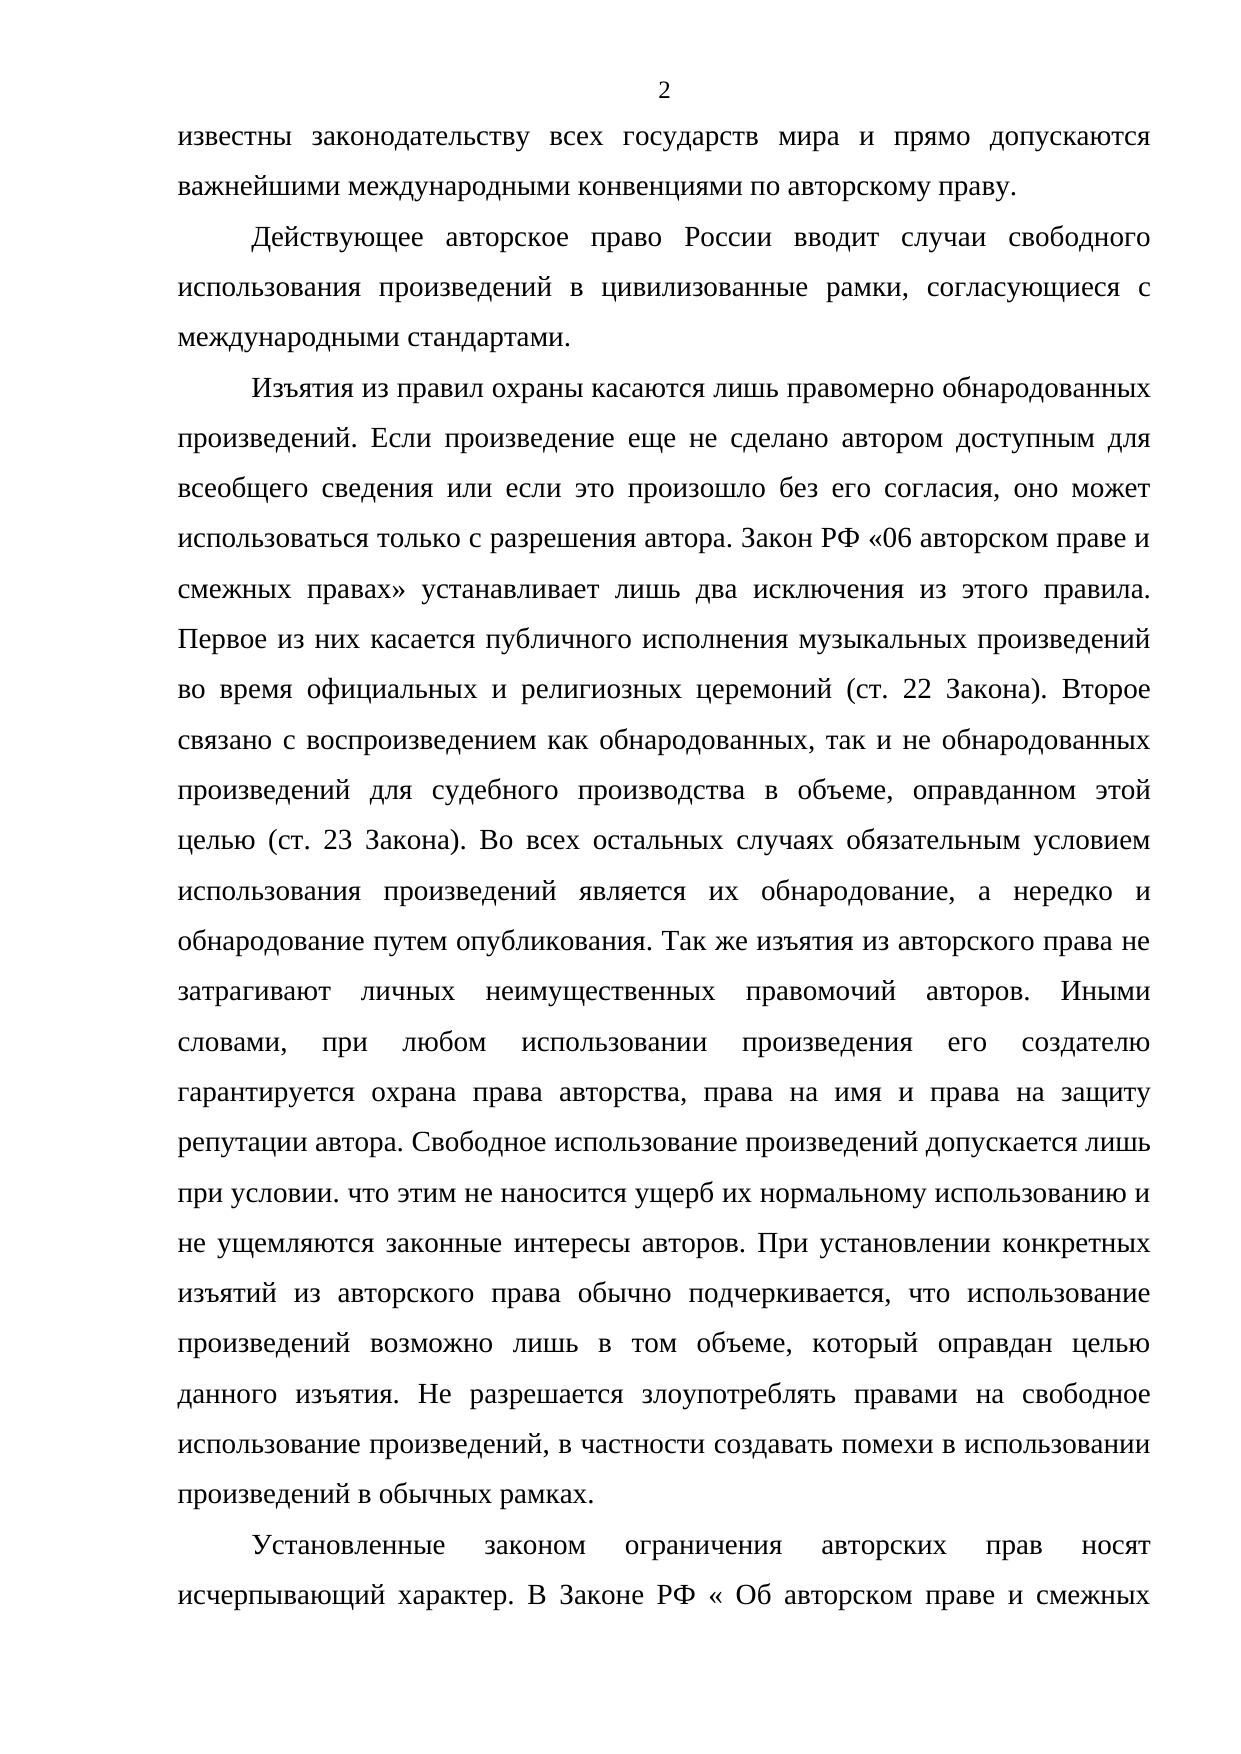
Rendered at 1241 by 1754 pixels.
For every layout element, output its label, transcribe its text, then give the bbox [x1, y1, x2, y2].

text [177, 1527, 1152, 1611]
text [177, 118, 1152, 202]
text Изъятия из правил охраны касаются лишь правомерно обнародованных произведений. Если произведение еще не сделано автором доступным для всеобщего сведения или если это произошло без его согласия, оно может использоваться только с разрешения автора. Закон РФ «06 авторском праве и смежных правах» устанавливает лишь два исключения из этого правила. Первое из них касается публичного исполнения музыкальных произведений во время официальных и религиозных церемоний (ст. 22 Закона). Второе связано с воспроизведением как обнародованных, так и не обнародованных произведений для судебного производства в объеме, оправданном этой целью (ст. 23 Закона). Во всех остальных случаях обязательным условием использования произведений является их обнародование, а нередко и обнародование путем опубликования. Так же изъятия из авторского права не затрагивают личных неимущественных правомочий авторов. Иными словами, при любом использовании произведения его создателю гарантируется охрана права авторства, права на имя и права на защиту репутации автора. Свободное использование произведений допускается лишь при условии. что этим не наносится ущерб их нормальному использованию и не ущемляются законные интересы авторов. При установлении конкретных изъятий из авторского права обычно подчеркивается, что использование произведений возможно лишь в том объеме, который оправдан целью данного изъятия. Не разрешается злоупотреблять правами на свободное использование произведений, в частности создавать помехи в использовании произведений в обычных рамках. [177, 370, 1152, 1510]
text Действующее авторское право России вводит случаи свободного использования произведений в цивилизованные рамки, согласующиеся с международными стандартами. [177, 219, 1152, 353]
